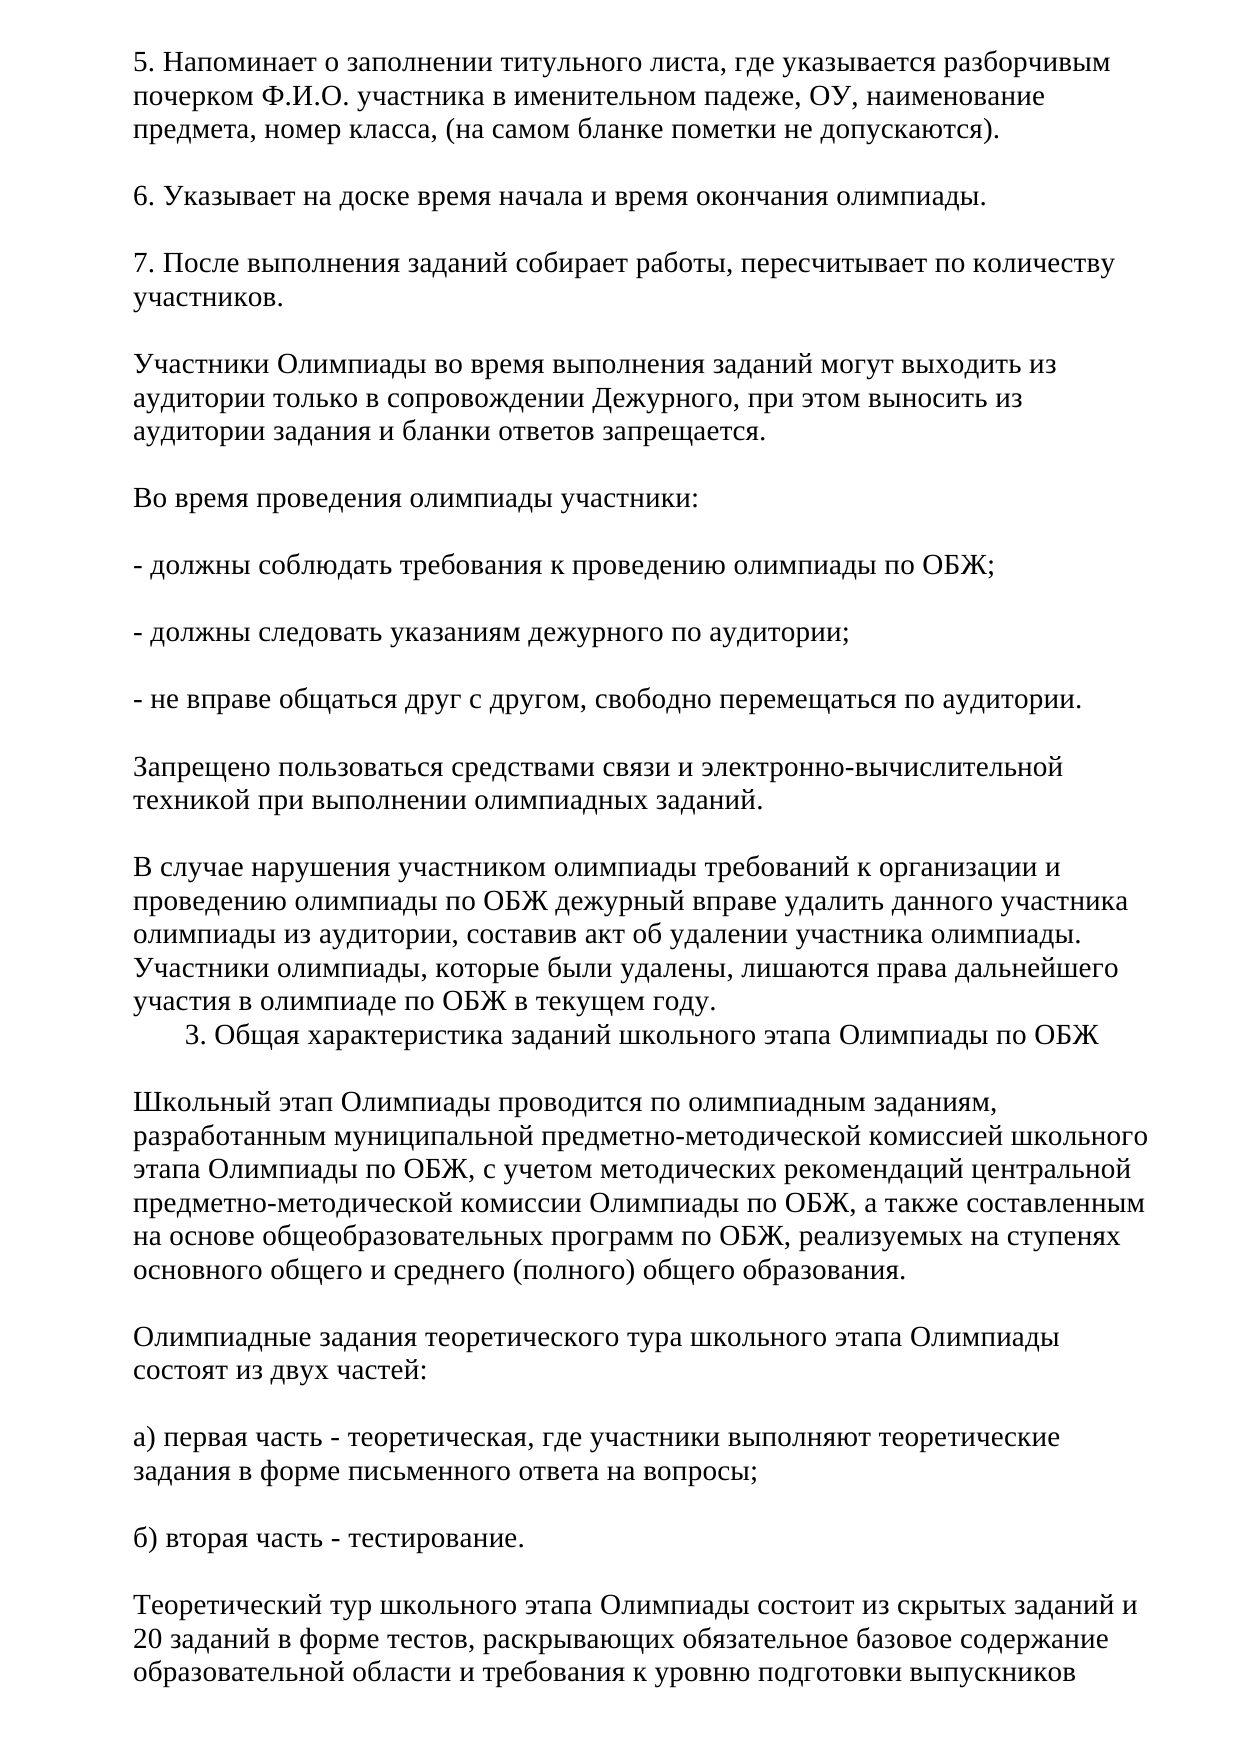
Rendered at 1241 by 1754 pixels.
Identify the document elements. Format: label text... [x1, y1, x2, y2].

subtitle 3. Общая характеристика заданий школьного этапа Олимпиады по ОБЖ [133, 1017, 1152, 1051]
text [133, 44, 1152, 1017]
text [133, 1051, 1152, 1688]
